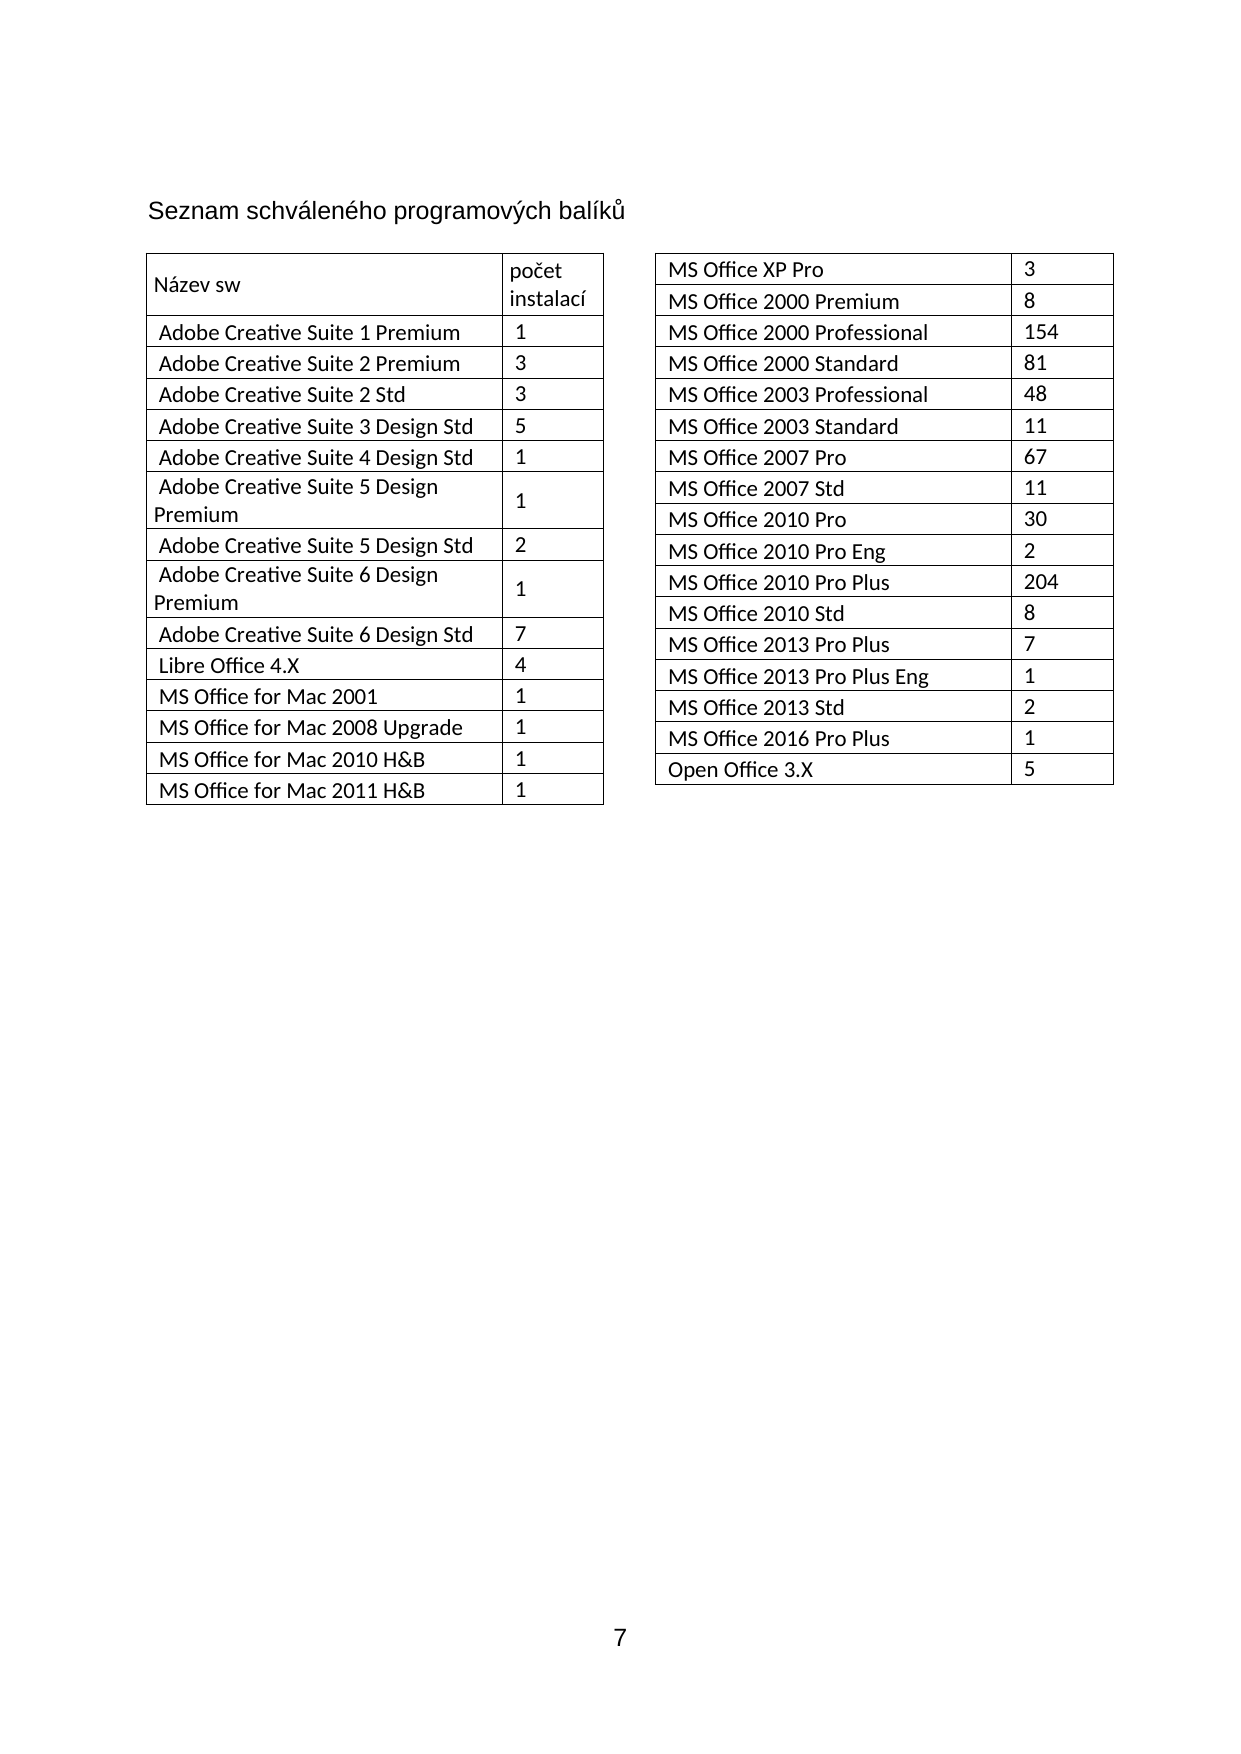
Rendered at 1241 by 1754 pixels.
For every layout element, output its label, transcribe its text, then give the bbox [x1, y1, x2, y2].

table_cell 2 [503, 529, 603, 559]
table_cell MS Office 2013 Pro Plus [656, 629, 1011, 659]
table_header počet instalací [503, 254, 603, 315]
table_cell 48 [1012, 379, 1113, 409]
table_cell 1 [503, 472, 603, 528]
table_cell 3 [503, 379, 603, 409]
table_cell 1 [1012, 660, 1113, 690]
table_cell 5 [1012, 754, 1113, 784]
table_cell 67 [1012, 441, 1113, 471]
table_cell 1 [503, 441, 603, 471]
table_cell 30 [1012, 504, 1113, 534]
table_cell 2 [1012, 691, 1113, 721]
table_cell MS Office for Mac 2010 H&B [147, 743, 502, 773]
table_cell MS Office 2007 Std [656, 472, 1011, 502]
table_cell 204 [1012, 566, 1113, 596]
table_cell MS Office 2010 Std [656, 597, 1011, 627]
table_cell 7 [1012, 629, 1113, 659]
table_cell 1 [503, 680, 603, 710]
text Seznam schváleného programových balíků [148, 196, 1092, 224]
table_cell 1 [503, 561, 603, 617]
table_cell 1 [1012, 722, 1113, 752]
table_cell 3 [1012, 254, 1113, 284]
table_cell 11 [1012, 472, 1113, 502]
table_cell MS Office 2003 Professional [656, 379, 1011, 409]
table_cell MS Office 2010 Pro Plus [656, 566, 1011, 596]
table_cell MS Office 2003 Standard [656, 410, 1011, 440]
table_cell Libre Office 4.X [147, 649, 502, 679]
table_cell MS Office for Mac 2011 H&B [147, 774, 502, 804]
table_cell Adobe Creative Suite 6 Design Std [147, 618, 502, 648]
table_cell Adobe Creative Suite 4 Design Std [147, 441, 502, 471]
table_header Název sw [147, 254, 502, 315]
table_cell 4 [503, 649, 603, 679]
table_cell MS Office 2013 Pro Plus Eng [656, 660, 1011, 690]
table_cell MS Office 2000 Professional [656, 316, 1011, 346]
table_cell MS Office 2010 Pro Eng [656, 535, 1011, 565]
table_cell 1 [503, 743, 603, 773]
table_cell 11 [1012, 410, 1113, 440]
table_cell Adobe Creative Suite 2 Std [147, 379, 502, 409]
table_cell MS Office 2000 Premium [656, 285, 1011, 315]
table_cell 154 [1012, 316, 1113, 346]
table_cell 5 [503, 410, 603, 440]
table_cell 7 [503, 618, 603, 648]
table_cell Adobe Creative Suite 5 Design Premium [147, 472, 502, 528]
table_cell MS Office for Mac 2001 [147, 680, 502, 710]
table_cell 8 [1012, 285, 1113, 315]
table_cell 1 [503, 316, 603, 346]
table_cell Open Office 3.X [656, 754, 1011, 784]
table_cell MS Office 2010 Pro [656, 504, 1011, 534]
table_cell 1 [503, 774, 603, 804]
table_cell Adobe Creative Suite 5 Design Std [147, 529, 502, 559]
table_cell 2 [1012, 535, 1113, 565]
table_cell Adobe Creative Suite 3 Design Std [147, 410, 502, 440]
table_cell MS Office XP Pro [656, 254, 1011, 284]
table_cell 8 [1012, 597, 1113, 627]
table_cell Adobe Creative Suite 2 Premium [147, 347, 502, 377]
table_cell MS Office 2013 Std [656, 691, 1011, 721]
table_cell MS Office 2000 Standard [656, 347, 1011, 377]
table_cell MS Office 2007 Pro [656, 441, 1011, 471]
table_cell Adobe Creative Suite 1 Premium [147, 316, 502, 346]
table_cell MS Office for Mac 2008 Upgrade [147, 711, 502, 742]
table_cell 81 [1012, 347, 1113, 377]
table_cell Adobe Creative Suite 6 Design Premium [147, 561, 502, 617]
table_cell 3 [503, 347, 603, 377]
table_cell MS Office 2016 Pro Plus [656, 722, 1011, 752]
table_cell 1 [503, 711, 603, 742]
